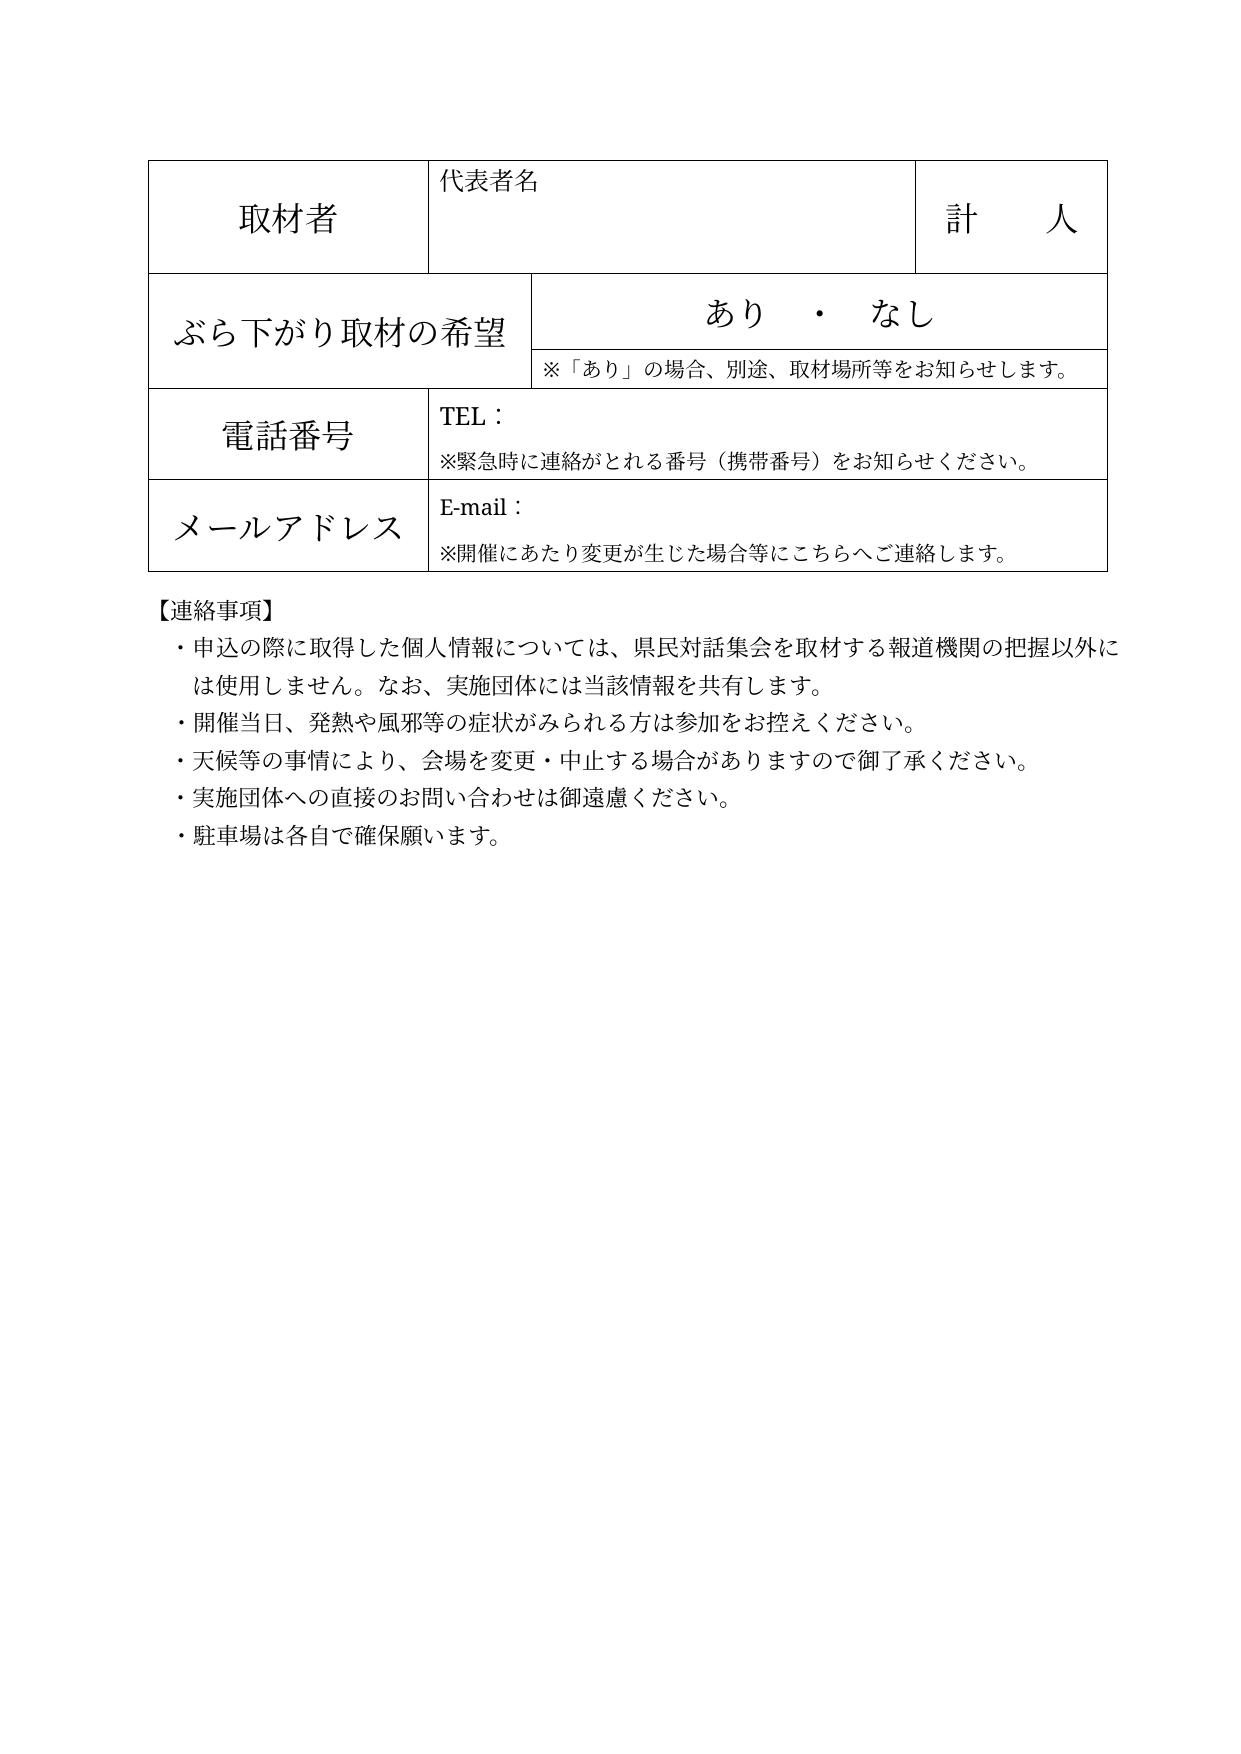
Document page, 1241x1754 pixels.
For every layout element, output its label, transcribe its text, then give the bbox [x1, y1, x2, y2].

table_cell あり ・ なし [532, 274, 1107, 349]
text ・駐車場は各自で確保願います。 [148, 816, 1122, 853]
text ・実施団体への直接のお問い合わせは御遠慮ください。 [169, 778, 1122, 816]
table_cell ※緊急時に連絡がとれる番号（携帯番号）をお知らせください。 [429, 441, 1107, 479]
text ・天候等の事情により、会場を変更・中止する場合がありますので御了承ください。 [169, 741, 1122, 778]
table_cell 電話番号 [149, 389, 428, 479]
table_cell 計 人 [916, 161, 1107, 273]
table_cell TEL： [429, 389, 1107, 441]
table_cell 取材者 [149, 161, 428, 273]
table_cell ※開催にあたり変更が生じた場合等にこちらへご連絡します。 [429, 533, 1107, 571]
text ・開催当日、発熱や風邪等の症状がみられる方は参加をお控えください。 [148, 703, 1122, 741]
table_cell ぶら下がり取材の希望 [149, 274, 531, 388]
table_cell E-mail： [429, 480, 1107, 532]
table_cell ※「あり」の場合、別途、取材場所等をお知らせします。 [532, 350, 1107, 388]
table_cell 代表者名 [429, 161, 915, 273]
text 【連絡事項】 [148, 591, 1122, 628]
text ・申込の際に取得した個人情報については、県民対話集会を取材する報道機関の把握以外には使用しません。なお、実施団体には当該情報を共有します。 [169, 628, 1122, 703]
table_cell メールアドレス [149, 480, 428, 571]
